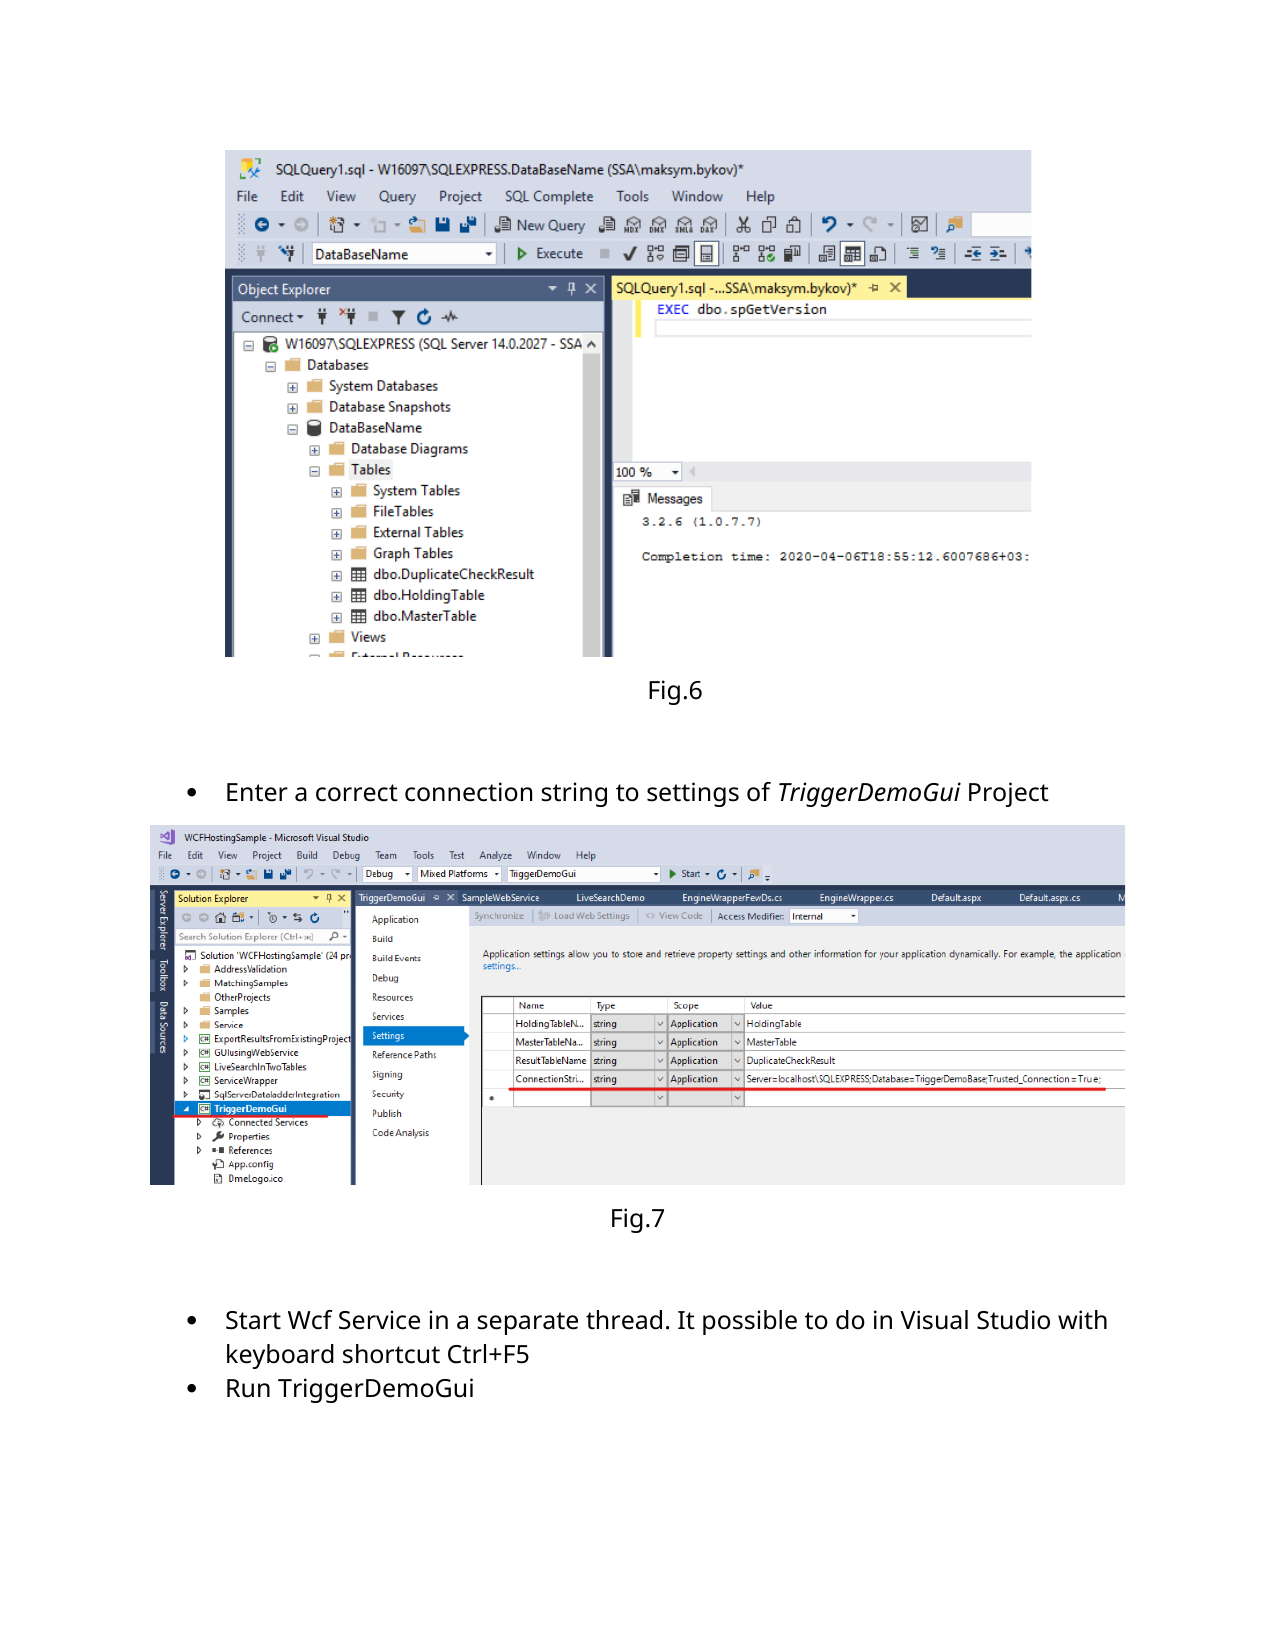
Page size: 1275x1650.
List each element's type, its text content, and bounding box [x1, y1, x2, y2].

list Run TriggerDemoGui [187, 1371, 1125, 1405]
picture [150, 825, 1125, 1185]
text Fig.6 [225, 673, 1125, 707]
text Fig.7 [150, 1201, 1125, 1235]
list Enter a correct connection string to settings of TriggerDemoGui Project [187, 774, 1125, 808]
list Start Wcf Service in a separate thread. It possible to do in Visual Studio with keyboard shortcut Ctrl+F5 [187, 1303, 1125, 1371]
picture [225, 150, 1032, 657]
